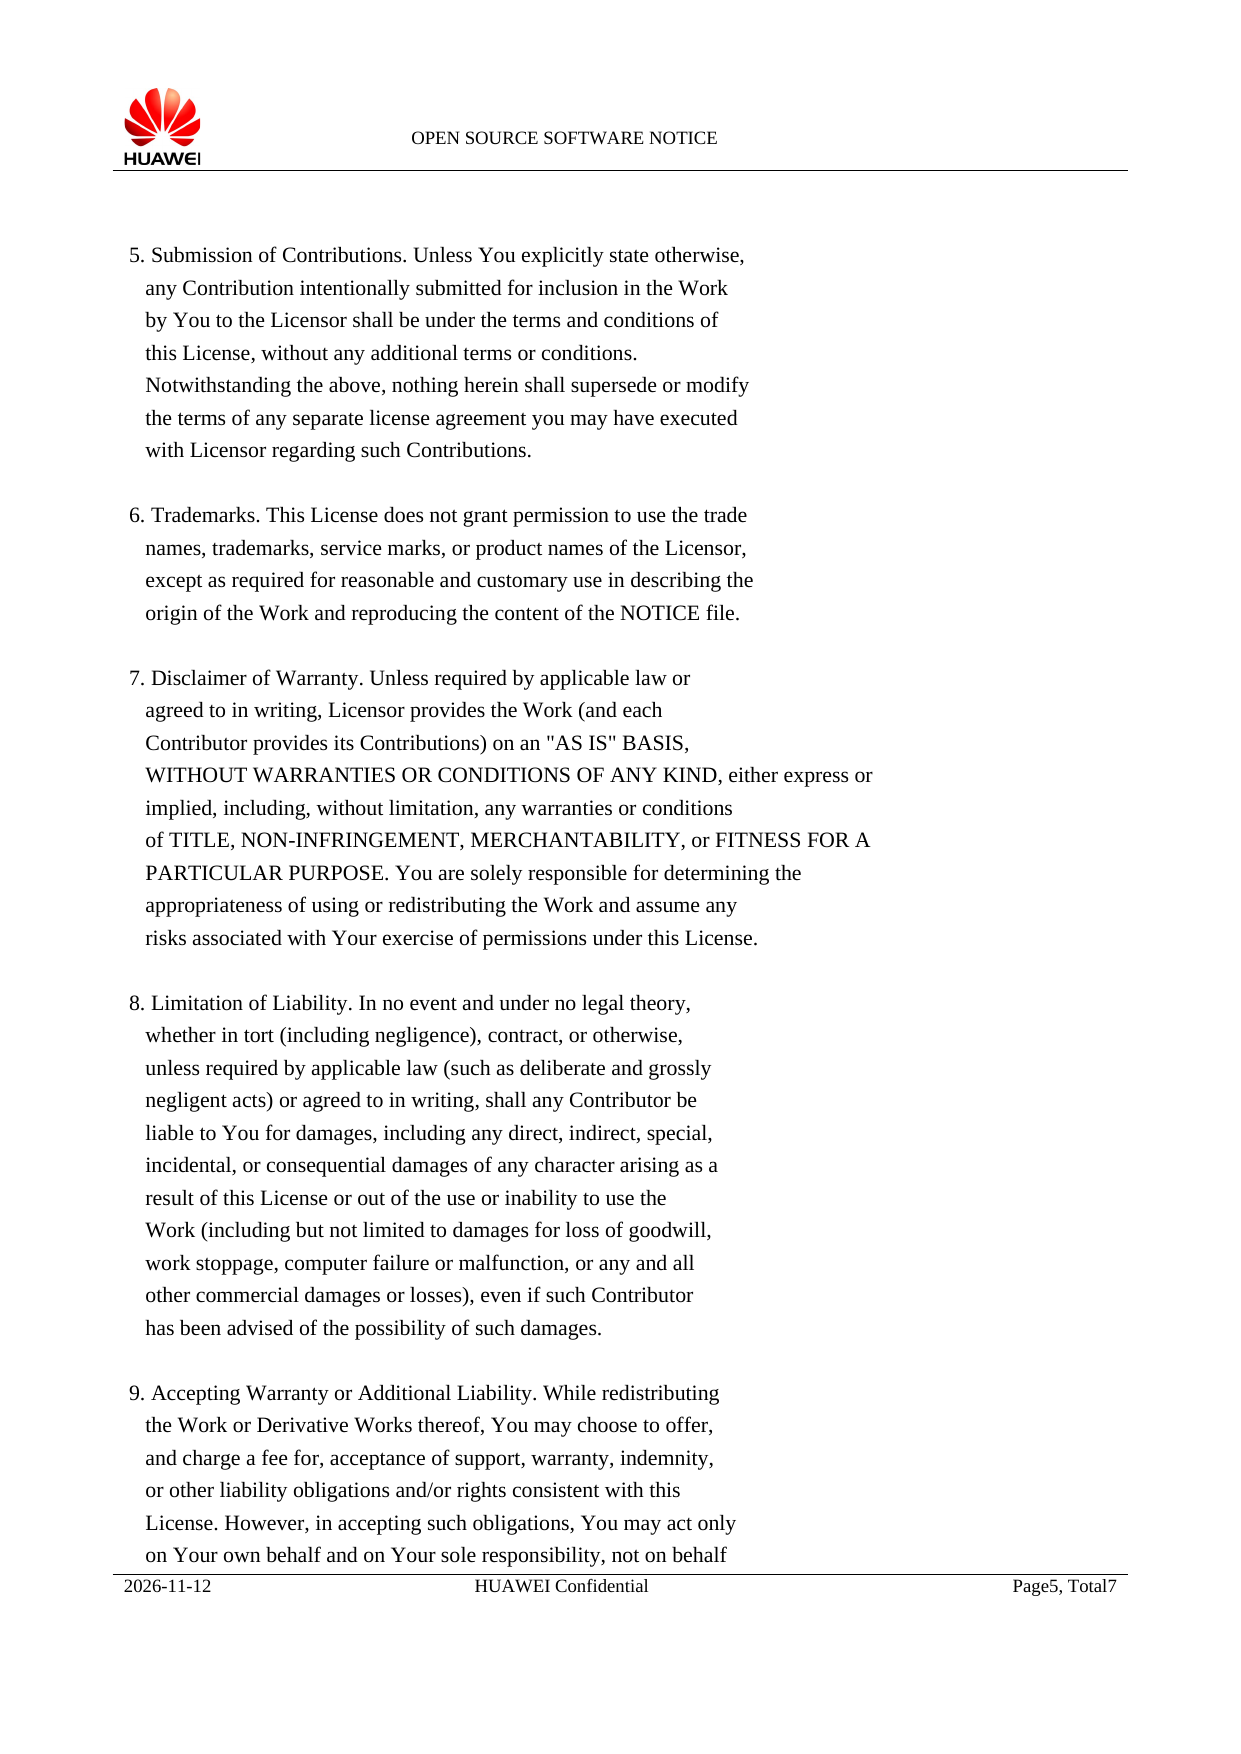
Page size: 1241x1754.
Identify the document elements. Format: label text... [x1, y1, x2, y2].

picture [124, 88, 201, 165]
